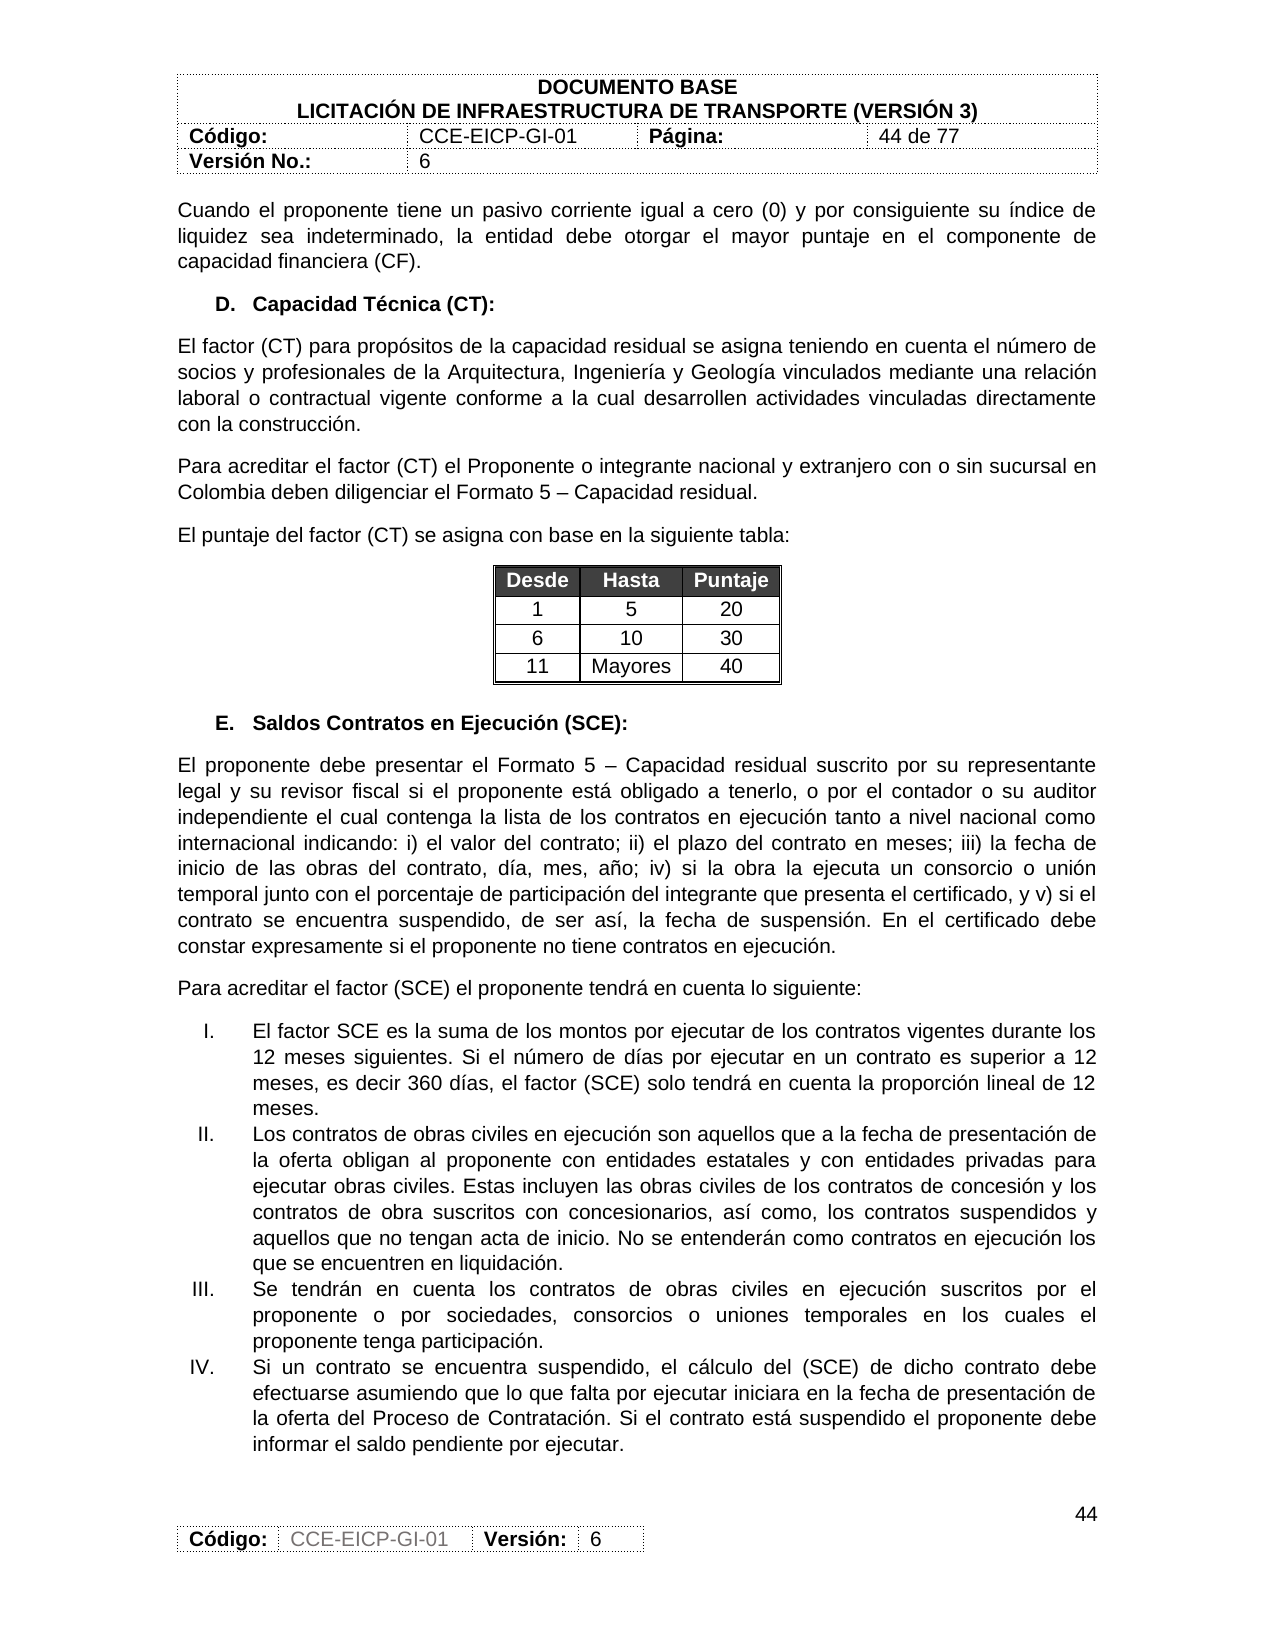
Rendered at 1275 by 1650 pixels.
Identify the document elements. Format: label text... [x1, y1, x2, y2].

text El factor (CT) para propósitos de la capacidad residual se asigna teniendo en cuenta el número de socios y profesionales de la Arquitectura, Ingeniería y Geología vinculados mediante una relación laboral o contractual vigente conforme a la cual desarrollen actividades vinculadas directamente con la construcción. [177, 334, 1098, 436]
table_cell 5 [581, 597, 682, 624]
text Para acreditar el factor (SCE) el proponente tendrá en cuenta lo siguiente: [177, 976, 1098, 1000]
table_header Hasta [581, 568, 682, 596]
table_header Desde [496, 568, 579, 596]
list Capacidad Técnica (CT): [215, 292, 1098, 316]
list Se tendrán en cuenta los contratos de obras civiles en ejecución suscritos por el proponente o por sociedades, consorcios o uniones temporales en los cuales el proponente tenga participación. [215, 1277, 1098, 1353]
text Cuando el proponente tiene un pasivo corriente igual a cero (0) y por consiguiente su índice de liquidez sea indeterminado, la entidad debe otorgar el mayor puntaje en el componente de capacidad financiera (CF). [177, 198, 1098, 273]
list El factor SCE es la suma de los montos por ejecutar de los contratos vigentes durante los 12 meses siguientes. Si el número de días por ejecutar en un contrato es superior a 12 meses, es decir 360 días, el factor (SCE) solo tendrá en cuenta la proporción lineal de 12 meses. [215, 1019, 1098, 1120]
table_header Puntaje [683, 568, 779, 596]
table_cell 10 [581, 625, 682, 653]
table_cell 1 [496, 597, 579, 624]
list Saldos Contratos en Ejecución (SCE): [215, 710, 1098, 734]
table_cell 40 [683, 654, 779, 681]
text El puntaje del factor (CT) se asigna con base en la siguiente tabla: [177, 523, 1098, 547]
table_cell 20 [683, 597, 779, 624]
table_cell 6 [496, 625, 579, 653]
text El proponente debe presentar el Formato 5 – Capacidad residual suscrito por su representante legal y su revisor fiscal si el proponente está obligado a tenerlo, o por el contador o su auditor independiente el cual contenga la lista de los contratos en ejecución tanto a nivel nacional como internacional indicando: i) el valor del contrato; ii) el plazo del contrato en meses; iii) la fecha de inicio de las obras del contrato, día, mes, año; iv) si la obra la ejecuta un consorcio o unión temporal junto con el porcentaje de participación del integrante que presenta el certificado, y v) si el contrato se encuentra suspendido, de ser así, la fecha de suspensión. En el certificado debe constar expresamente si el proponente no tiene contratos en ejecución. [177, 753, 1098, 958]
table_cell 30 [683, 625, 779, 653]
text Para acreditar el factor (CT) el Proponente o integrante nacional y extranjero con o sin sucursal en Colombia deben diligenciar el Formato 5 – Capacidad residual. [177, 454, 1098, 504]
table_cell Mayores [581, 654, 682, 681]
list Si un contrato se encuentra suspendido, el cálculo del (SCE) de dicho contrato debe efectuarse asumiendo que lo que falta por ejecutar iniciara en la fecha de presentación de la oferta del Proceso de Contratación. Si el contrato está suspendido el proponente debe informar el saldo pendiente por ejecutar. [215, 1354, 1098, 1456]
table_cell 11 [496, 654, 579, 681]
list Los contratos de obras civiles en ejecución son aquellos que a la fecha de presentación de la oferta obligan al proponente con entidades estatales y con entidades privadas para ejecutar obras civiles. Estas incluyen las obras civiles de los contratos de concesión y los contratos de obra suscritos con concesionarios, así como, los contratos suspendidos y aquellos que no tengan acta de inicio. No se entenderán como contratos en ejecución los que se encuentren en liquidación. [215, 1122, 1098, 1275]
